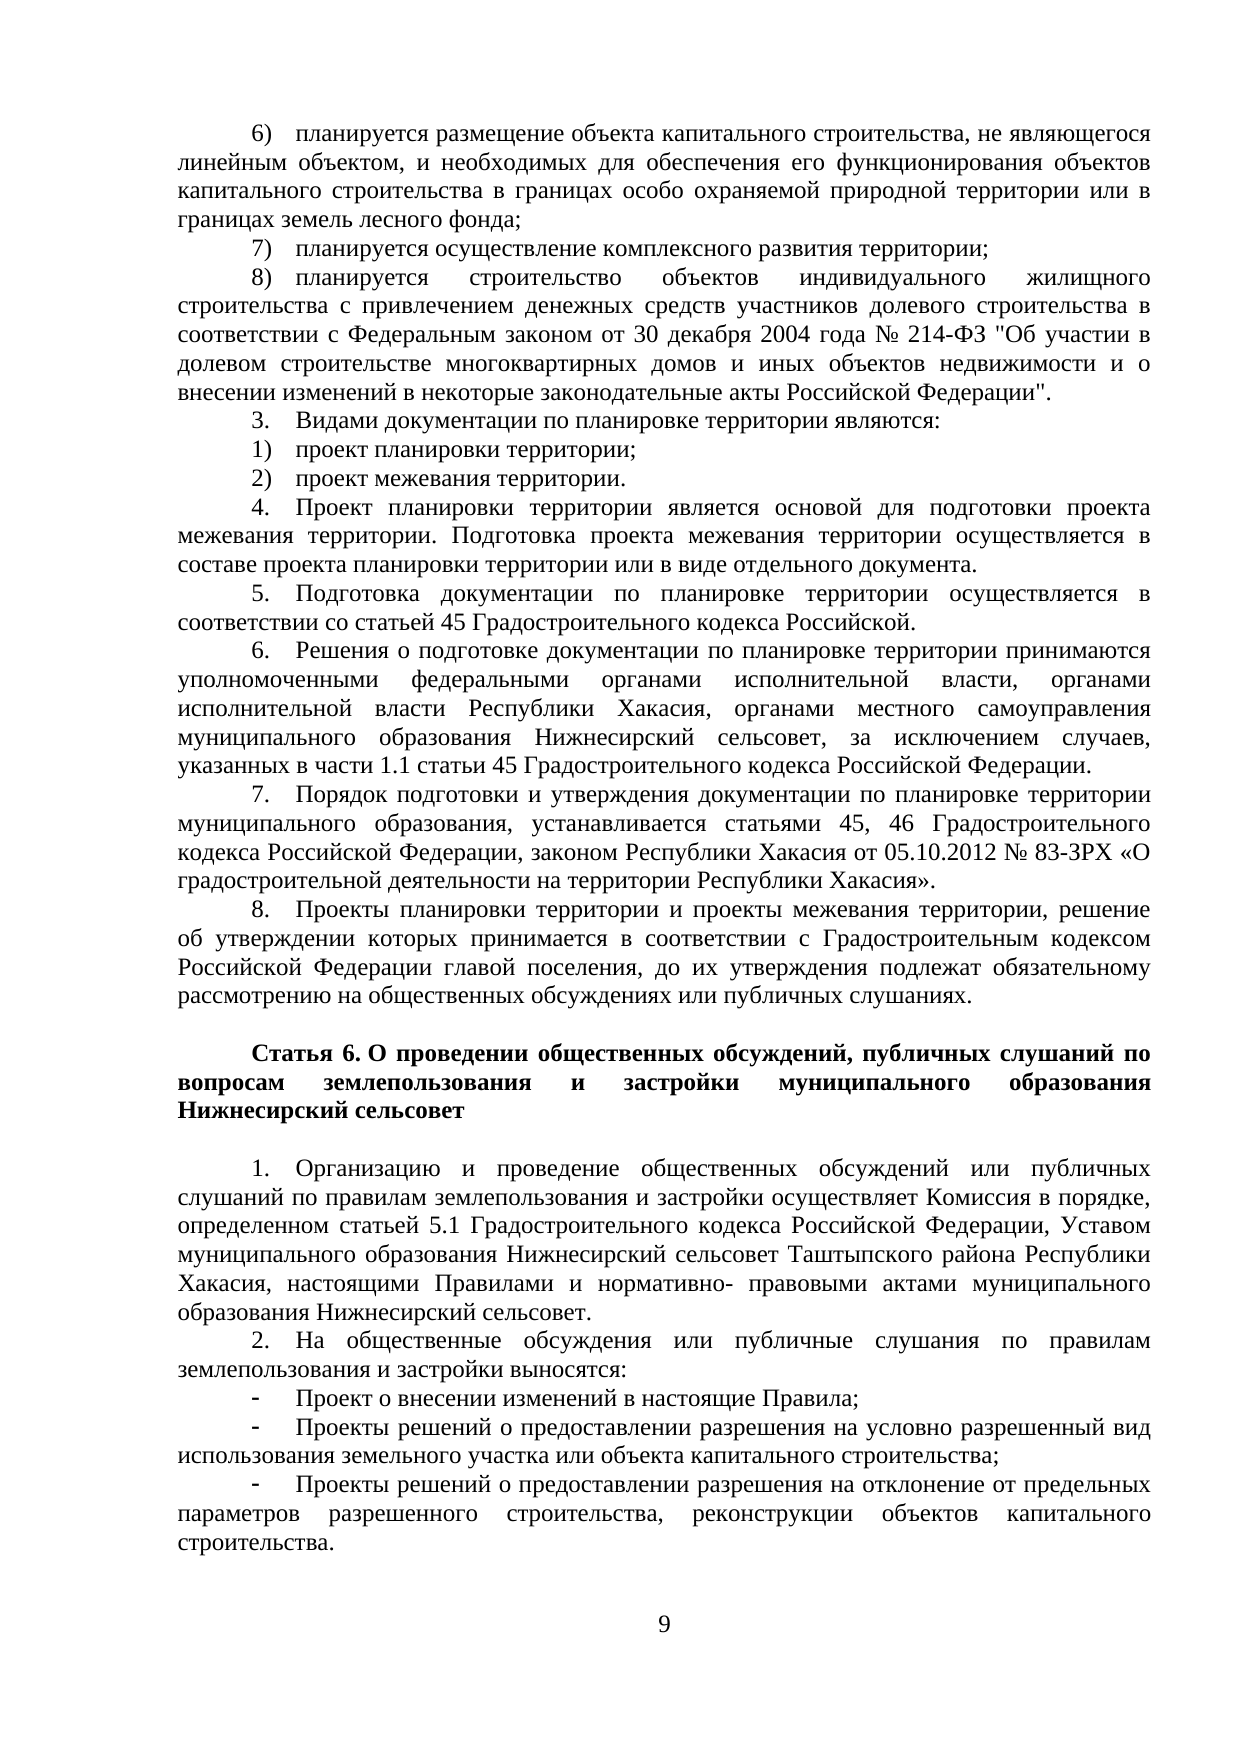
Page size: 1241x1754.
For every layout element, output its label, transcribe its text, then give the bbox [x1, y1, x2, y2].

list Проект планировки территории является основой для подготовки проекта межевания территории. Подготовка проекта межевания территории осуществляется в составе проекта планировки территории или в виде отдельного документа. [177, 492, 1152, 578]
list На общественные обсуждения или публичные слушания по правилам землепользования и застройки выносятся: [177, 1326, 1152, 1383]
list планируется осуществление комплексного развития территории; [177, 233, 1152, 262]
list Порядок подготовки и утверждения документации по планировке территории муниципального образования, устанавливается статьями 45, 46 Градостроительного кодекса Российской Федерации, законом Республики Хакасия от 05.10.2012 № 83-ЗРХ «О градостроительной деятельности на территории Республики Хакасия». [177, 779, 1152, 894]
list планируется строительство объектов индивидуального жилищного строительства с привлечением денежных средств участников долевого строительства в соответствии с Федеральным законом от 30 декабря 2004 года № 214-ФЗ "Об участии в долевом строительстве многоквартирных домов и иных объектов недвижимости и о внесении изменений в некоторые законодательные акты Российской Федерации". [177, 262, 1152, 406]
list Проекты решений о предоставлении разрешения на условно разрешенный вид использования земельного участка или объекта капитального строительства; [177, 1412, 1152, 1469]
list Организацию и проведение общественных обсуждений или публичных слушаний по правилам землепользования и застройки осуществляет Комиссия в порядке, определенном статьей 5.1 Градостроительного кодекса Российской Федерации, Уставом муниципального образования Нижнесирский сельсовет Таштыпского района Республики Хакасия, настоящими Правилами и нормативно- правовыми актами муниципального образования Нижнесирский сельсовет. [177, 1153, 1152, 1326]
list Проекты планировки территории и проекты межевания территории, решение об утверждении которых принимается в соответствии с Градостроительным кодексом Российской Федерации главой поселения, до их утверждения подлежат обязательному рассмотрению на общественных обсуждениях или публичных слушаниях. [177, 894, 1152, 1009]
list Проект о внесении изменений в настоящие Правила; [177, 1383, 1152, 1412]
list проект планировки территории; [177, 434, 1152, 463]
list Подготовка документации по планировке территории осуществляется в соответствии со статьей 45 Градостроительного кодекса Российской. [177, 578, 1152, 636]
list Проекты решений о предоставлении разрешения на отклонение от предельных параметров разрешенного строительства, реконструкции объектов капитального строительства. [177, 1469, 1152, 1556]
list Видами документации по планировке территории являются: [177, 406, 1152, 434]
text Статья 6. О проведении общественных обсуждений, публичных слушаний по вопросам землепользования и застройки муниципального образования Нижнесирский сельсовет [177, 1038, 1152, 1124]
list проект межевания территории. [177, 463, 1152, 492]
list Решения о подготовке документации по планировке территории принимаются уполномоченными федеральными органами исполнительной власти, органами исполнительной власти Республики Хакасия, органами местного самоуправления муниципального образования Нижнесирский сельсовет, за исключением случаев, указанных в части 1.1 статьи 45 Градостроительного кодекса Российской Федерации. [177, 636, 1152, 779]
list планируется размещение объекта капитального строительства, не являющегося линейным объектом, и необходимых для обеспечения его функционирования объектов капитального строительства в границах особо охраняемой природной территории или в границах земель лесного фонда; [177, 118, 1152, 233]
